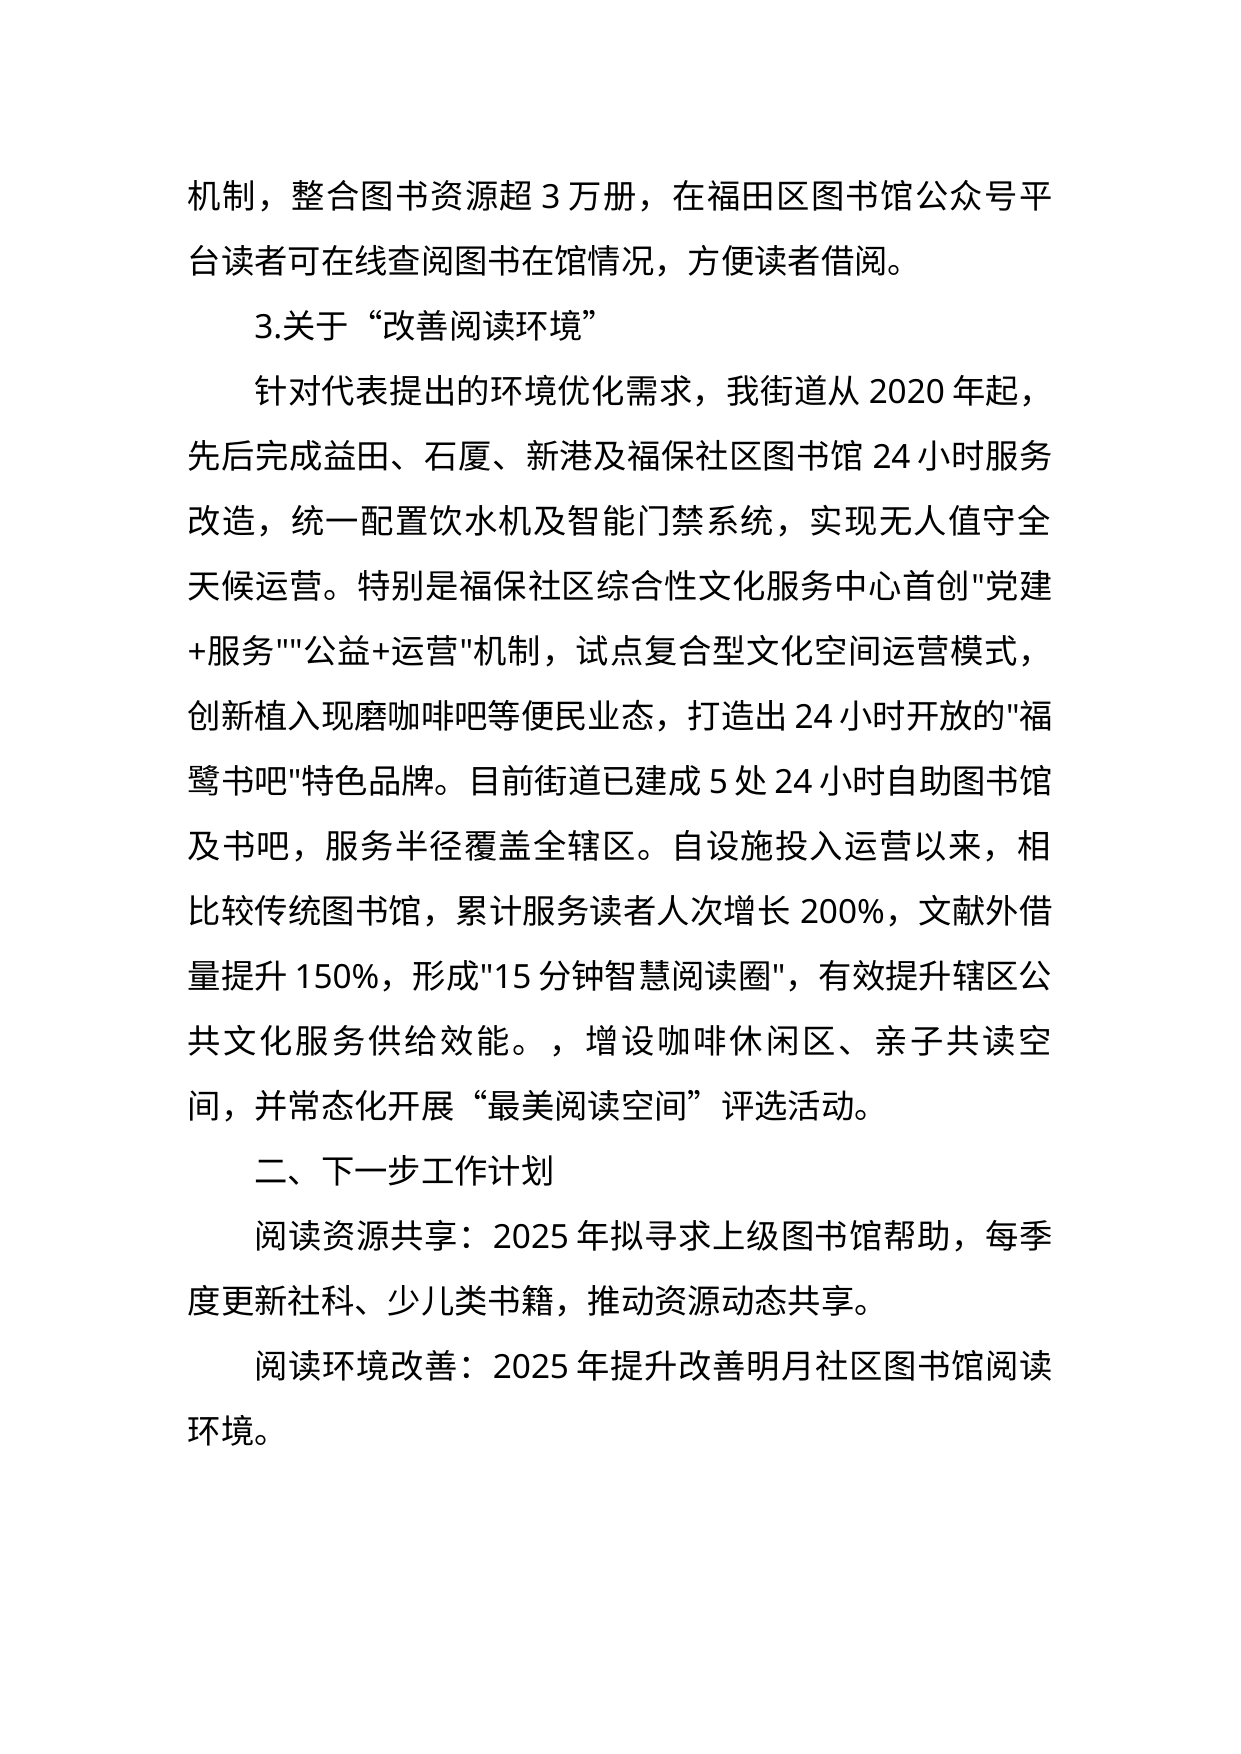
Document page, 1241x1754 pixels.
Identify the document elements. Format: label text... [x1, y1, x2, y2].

text 针对代表提出的环境优化需求，我街道从2020年起，先后完成益田、石厦、新港及福保社区图书馆24小时服务改造，统一配置饮水机及智能门禁系统，实现无人值守全天候运营。特别是福保社区综合性文化服务中心首创"党建+服务""公益+运营"机制，试点复合型文化空间运营模式，创新植入现磨咖啡吧等便民业态，打造出24小时开放的"福鹭书吧"特色品牌。目前街道已建成5处24小时自助图书馆及书吧，服务半径覆盖全辖区。自设施投入运营以来，相比较传统图书馆，累计服务读者人次增长200%，文献外借量提升150%，形成"15分钟智慧阅读圈"，有效提升辖区公共文化服务供给效能。，增设咖啡休闲区、亲子共读空间，并常态化开展“最美阅读空间”评选活动。 [187, 357, 1053, 1137]
text 二、下一步工作计划 [187, 1137, 1053, 1202]
text 阅读环境改善：2025年提升改善明月社区图书馆阅读环境。 [187, 1332, 1053, 1462]
text 3.关于“改善阅读环境” [187, 292, 1053, 357]
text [187, 162, 1053, 292]
text 阅读资源共享：2025年拟寻求上级图书馆帮助，每季度更新社科、少儿类书籍，推动资源动态共享。 [187, 1202, 1053, 1332]
